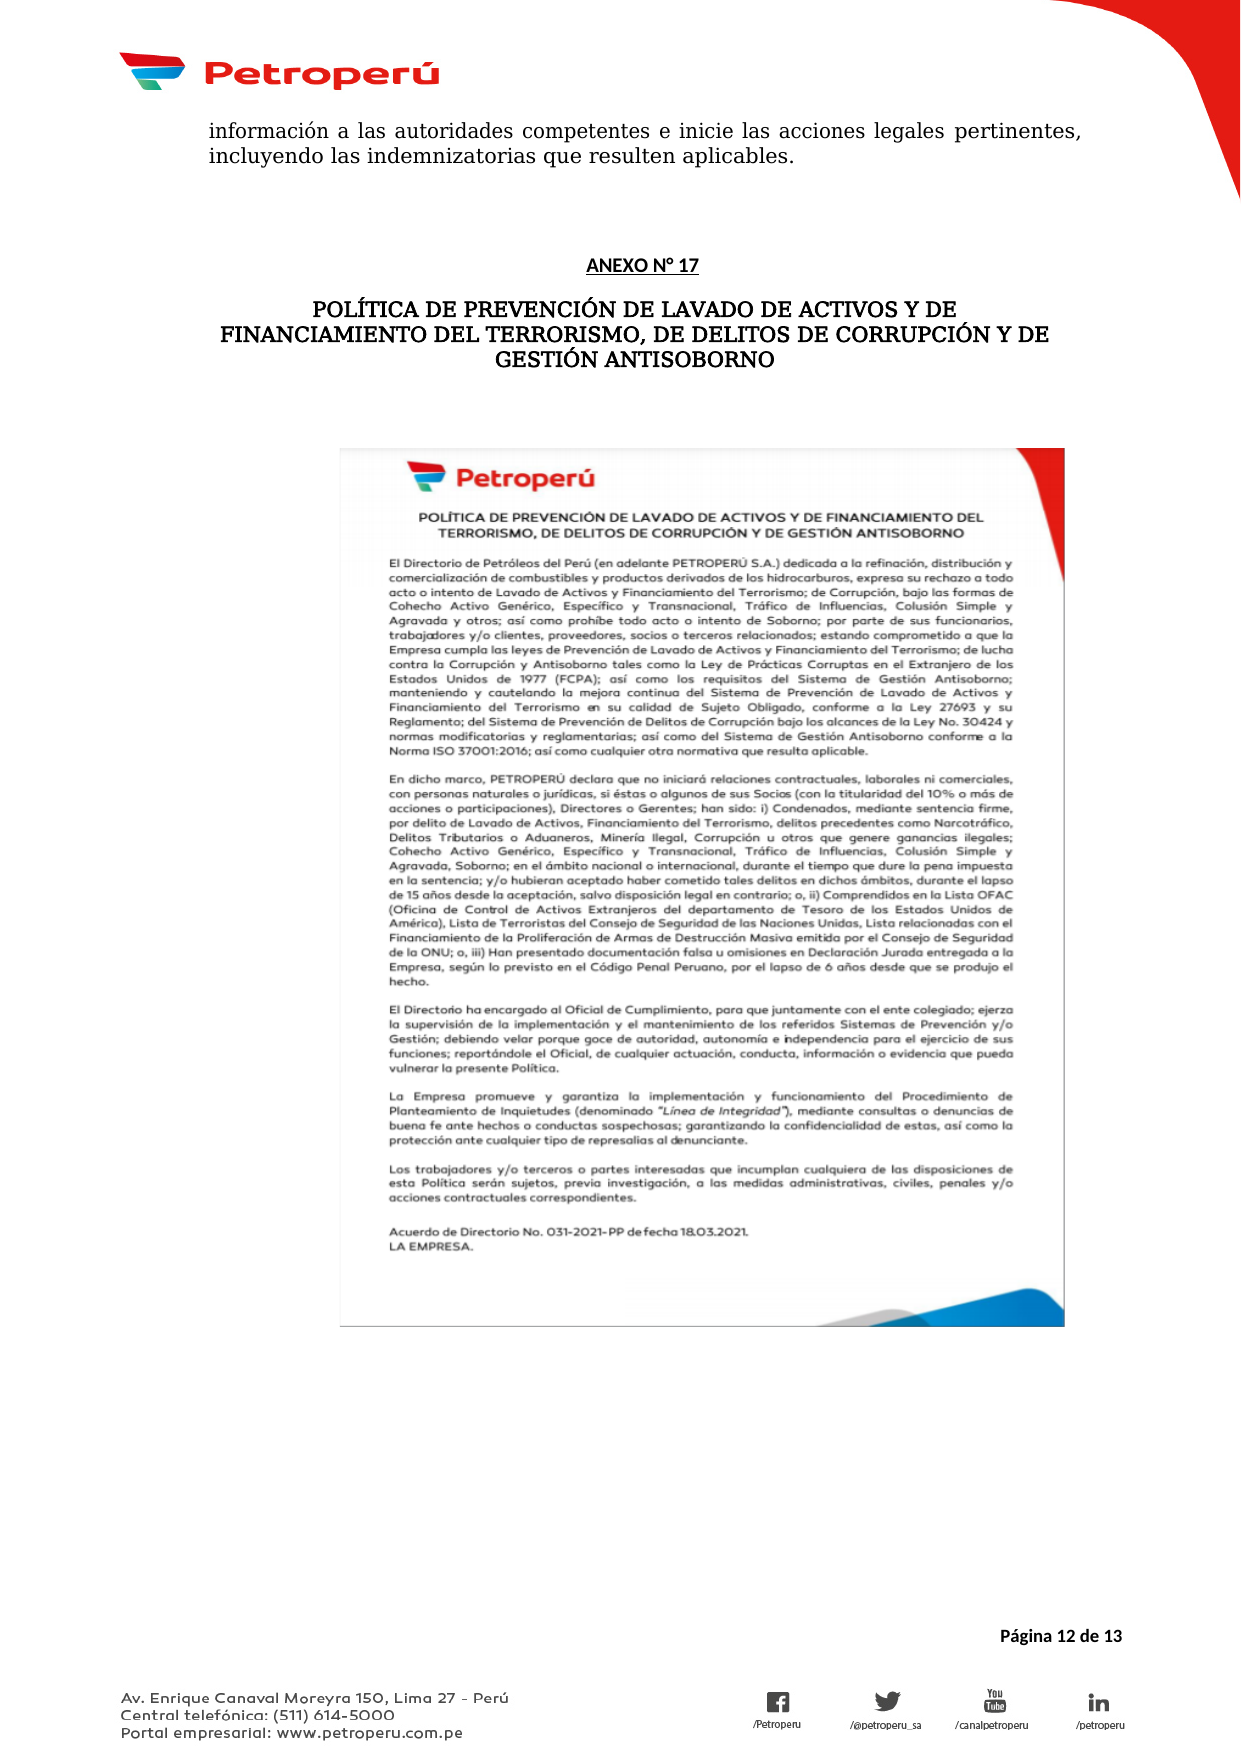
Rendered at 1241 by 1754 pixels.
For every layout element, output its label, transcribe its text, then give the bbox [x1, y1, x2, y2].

picture [339, 448, 1065, 1329]
subtitle POLÍTICA DE PREVENCIÓN DE LAVADO DE ACTIVOS Y DE FINANCIAMIENTO DEL TERRORISMO, DE DELITOS DE CORRUPCIÓN Y DE GESTIÓN ANTISOBORNO [205, 296, 1064, 371]
text ANEXO N° 17 [205, 252, 1079, 278]
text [209, 118, 1082, 168]
picture [2, 1680, 1241, 1754]
picture [1, 0, 1241, 209]
